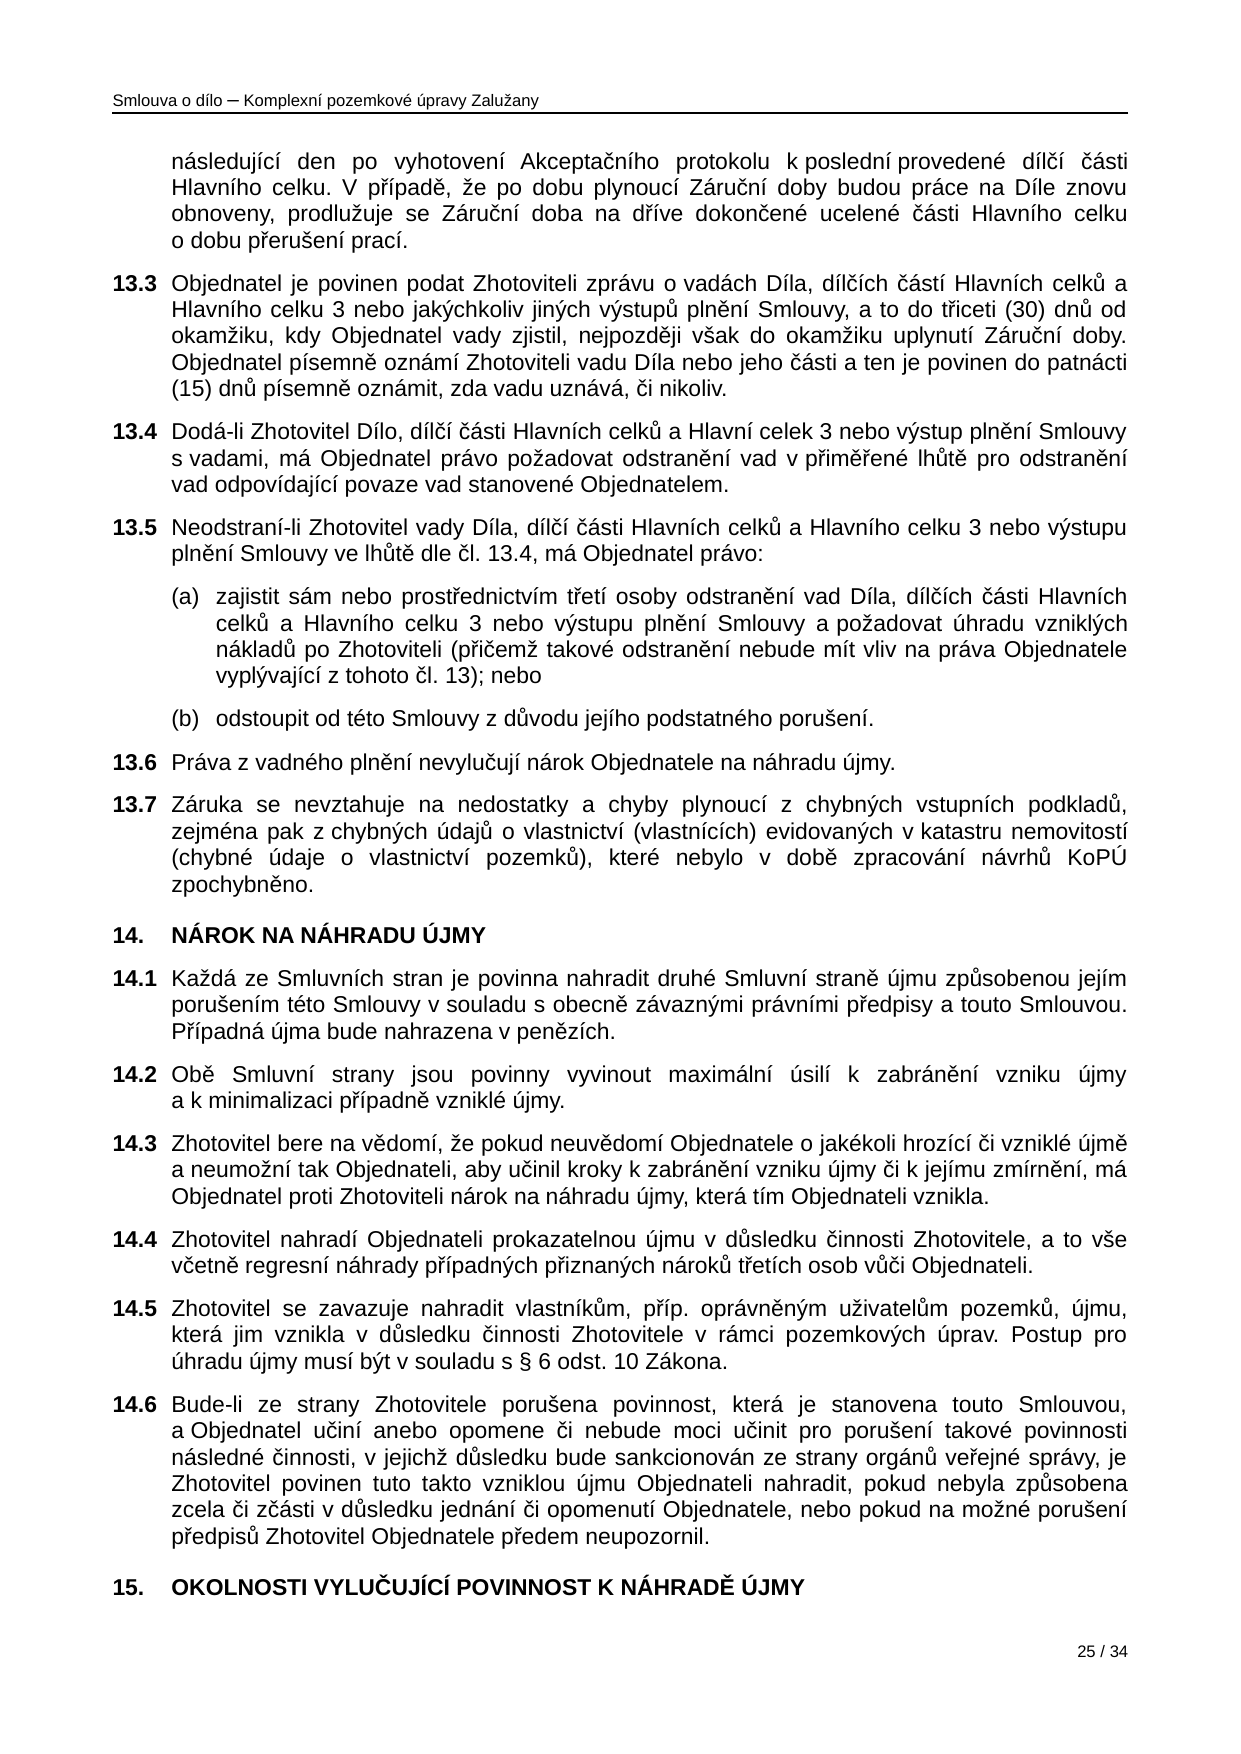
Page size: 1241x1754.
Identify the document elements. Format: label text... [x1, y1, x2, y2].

text Neodstraní-li Zhotovitel vady Díla, dílčí části Hlavních celků a Hlavního celku 3 nebo výstupu plnění Smlouvy ve lhůtě dle čl. 13.4, má Objednatel právo: [112, 514, 1128, 567]
text Zhotovitel nahradí Objednateli prokazatelnou újmu v důsledku činnosti Zhotovitele, a to vše včetně regresní náhrady případných přiznaných nároků třetích osob vůči Objednateli. [112, 1226, 1128, 1278]
text Okolnosti vylučující povinnost k náhradě újmy [112, 1574, 1128, 1600]
text Záruka se nevztahuje na nedostatky a chyby plynoucí z chybných vstupních podkladů, zejména pak z chybných údajů o vlastnictví (vlastnících) evidovaných v katastru nemovitostí (chybné údaje o vlastnictví pozemků), které nebylo v době zpracování návrhů KoPÚ zpochybněno. [112, 791, 1128, 897]
text Zhotovitel bere na vědomí, že pokud neuvědomí Objednatele o jakékoli hrozící či vzniklé újmě a neumožní tak Objednateli, aby učinil kroky k zabránění vzniku újmy či k jejímu zmírnění, má Objednatel proti Zhotoviteli nárok na náhradu újmy, která tím Objednateli vznikla. [112, 1130, 1128, 1209]
text Dodá-li Zhotovitel Dílo, dílčí části Hlavních celků a Hlavní celek 3 nebo výstup plnění Smlouvy s vadami, má Objednatel právo požadovat odstranění vad v přiměřené lhůtě pro odstranění vad odpovídající povaze vad stanovené Objednatelem. [112, 418, 1128, 497]
text Nárok na náhradu újmy [112, 922, 1128, 948]
text Obě Smluvní strany jsou povinny vyvinout maximální úsilí k zabránění vzniku újmy a k minimalizaci případně vzniklé újmy. [112, 1061, 1128, 1113]
text odstoupit od této Smlouvy z důvodu jejího podstatného porušení. [171, 705, 1128, 732]
text Objednatel je povinen podat Zhotoviteli zprávu o vadách Díla, dílčích částí Hlavních celků a Hlavního celku 3 nebo jakýchkoliv jiných výstupů plnění Smlouvy, a to do třiceti (30) dnů od okamžiku, kdy Objednatel vady zjistil, nejpozději však do okamžiku uplynutí Záruční doby. Objednatel písemně oznámí Zhotoviteli vadu Díla nebo jeho části a ten je povinen do patnácti (15) dnů písemně oznámit, zda vadu uznává, či nikoliv. [112, 270, 1128, 402]
list zajistit sám nebo prostřednictvím třetí osoby odstranění vad Díla, dílčích části Hlavních celků a Hlavního celku 3 nebo výstupu plnění Smlouvy a požadovat úhradu vzniklých nákladů po Zhotoviteli (přičemž takové odstranění nebude mít vliv na práva Objednatele vyplývající z tohoto čl. 13); nebo [171, 583, 1128, 689]
text Každá ze Smluvních stran je povinna nahradit druhé Smluvní straně újmu způsobenou jejím porušením této Smlouvy v souladu s obecně závaznými právními předpisy a touto Smlouvou. Případná újma bude nahrazena v penězích. [112, 965, 1128, 1044]
text Bude-li ze strany Zhotovitele porušena povinnost, která je stanovena touto Smlouvou, a Objednatel učiní anebo opomene či nebude moci učinit pro porušení takové povinnosti následné činnosti, v jejichž důsledku bude sankcionován ze strany orgánů veřejné správy, je Zhotovitel povinen tuto takto vzniklou újmu Objednateli nahradit, pokud nebyla způsobena zcela či zčásti v důsledku jednání či opomenutí Objednatele, nebo pokud na možné porušení předpisů Zhotovitel Objednatele předem neupozornil. [112, 1391, 1128, 1549]
text Práva z vadného plnění nevylučují nárok Objednatele na náhradu újmy. [112, 748, 1128, 775]
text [112, 148, 1128, 253]
text Zhotovitel se zavazuje nahradit vlastníkům, příp. oprávněným uživatelům pozemků, újmu, která jim vznikla v důsledku činnosti Zhotovitele v rámci pozemkových úprav. Postup pro úhradu újmy musí být v souladu s § 6 odst. 10 Zákona. [112, 1295, 1128, 1374]
